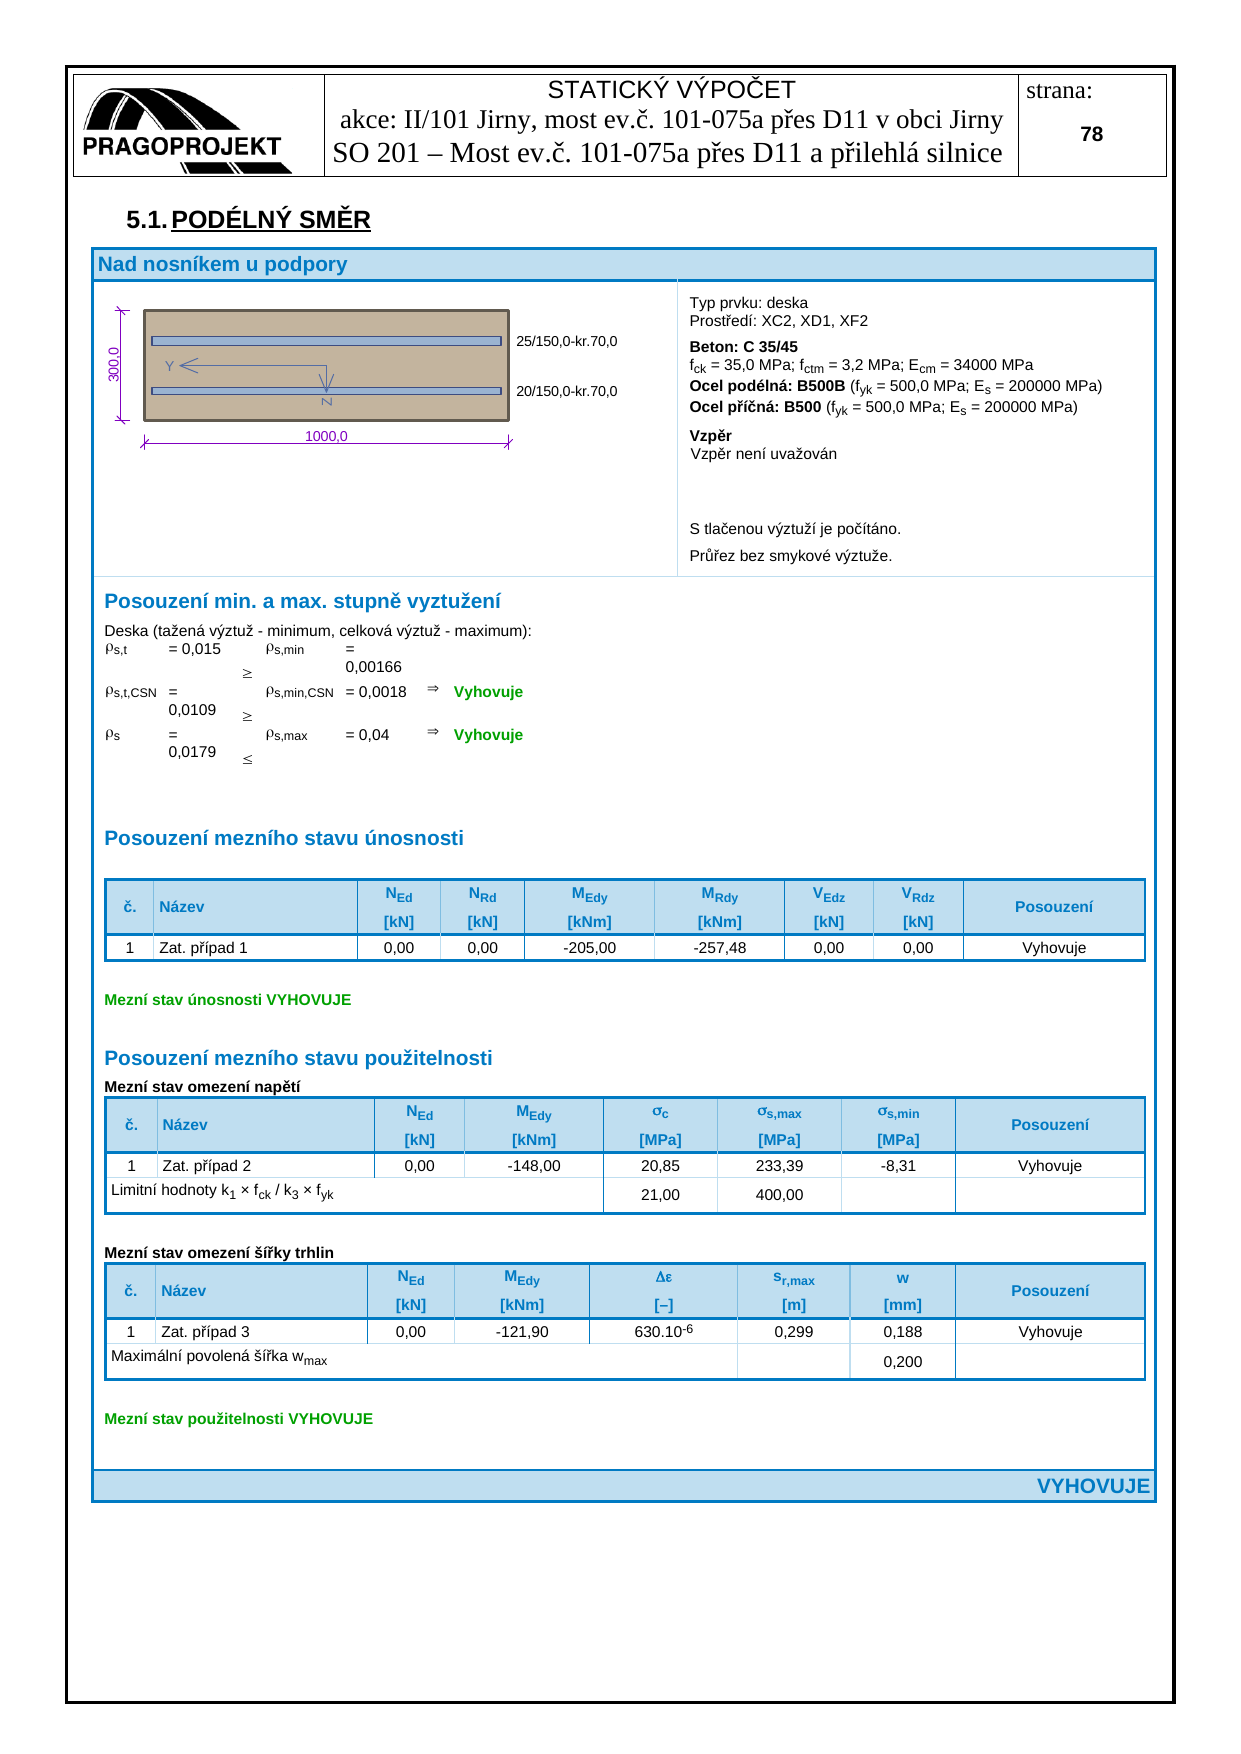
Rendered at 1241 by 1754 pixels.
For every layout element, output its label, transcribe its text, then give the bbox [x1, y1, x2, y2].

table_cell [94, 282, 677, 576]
picture [82, 88, 293, 174]
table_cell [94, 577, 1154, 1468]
subtitle Podélný směr [126, 206, 1152, 234]
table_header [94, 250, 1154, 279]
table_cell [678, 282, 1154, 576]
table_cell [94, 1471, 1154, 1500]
